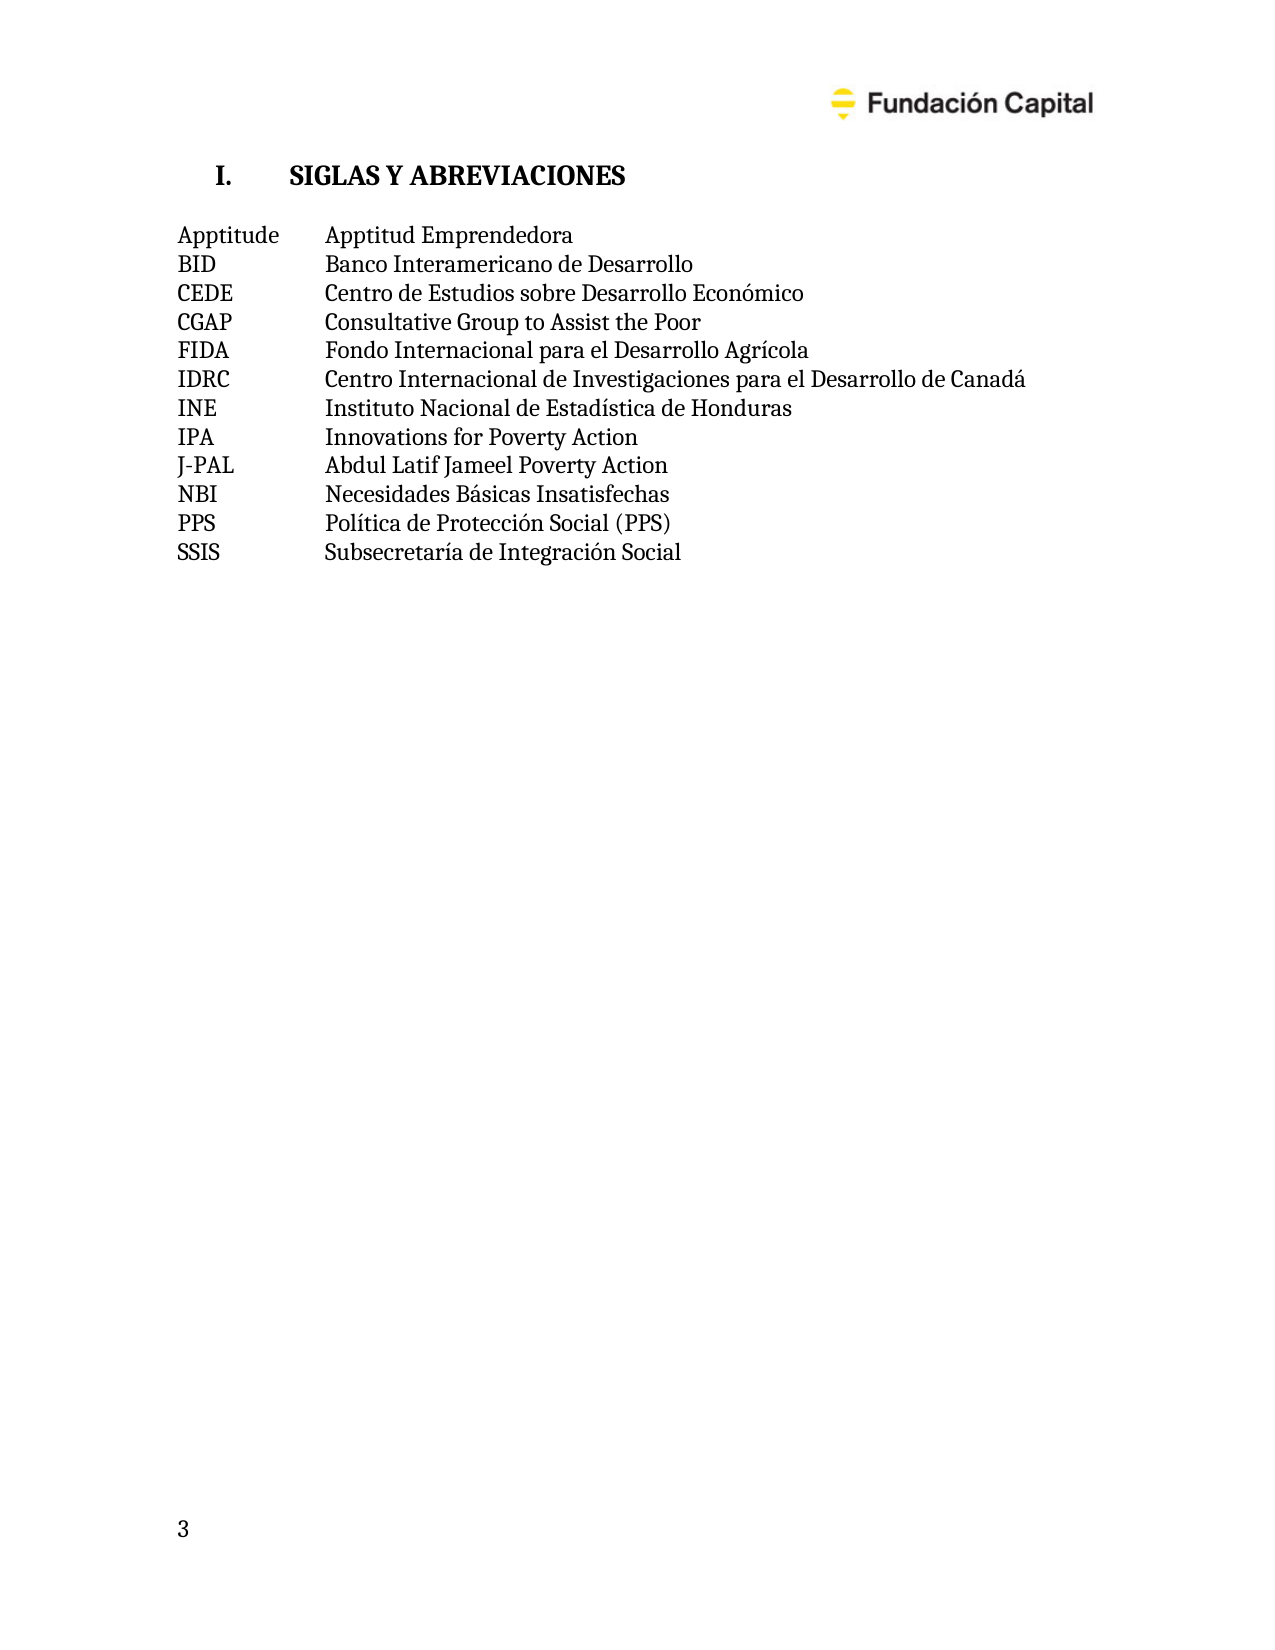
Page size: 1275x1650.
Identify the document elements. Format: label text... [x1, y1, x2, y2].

text IPA Innovations for Poverty Action [177, 423, 1098, 451]
text IDRC Centro Internacional de Investigaciones para el Desarrollo de Canadá [177, 365, 1098, 394]
text FIDA Fondo Internacional para el Desarrollo Agrícola [177, 336, 1098, 365]
text CEDE Centro de Estudios sobre Desarrollo Económico [177, 279, 1098, 308]
text INE Instituto Nacional de Estadística de Honduras [177, 394, 1098, 423]
subtitle SIGLAS Y ABREVIACIONES [215, 159, 1098, 193]
picture [829, 74, 1097, 130]
text CGAP Consultative Group to Assist the Poor [177, 308, 1098, 336]
text BID Banco Interamericano de Desarrollo [177, 250, 1098, 279]
text SSIS Subsecretaría de Integración Social [177, 538, 1098, 566]
text PPS Política de Protección Social (PPS) [177, 509, 1098, 538]
text Apptitude Apptitud Emprendedora [177, 221, 1098, 250]
text NBI Necesidades Básicas Insatisfechas [177, 480, 1098, 509]
text J-PAL Abdul Latif Jameel Poverty Action [177, 451, 1098, 480]
